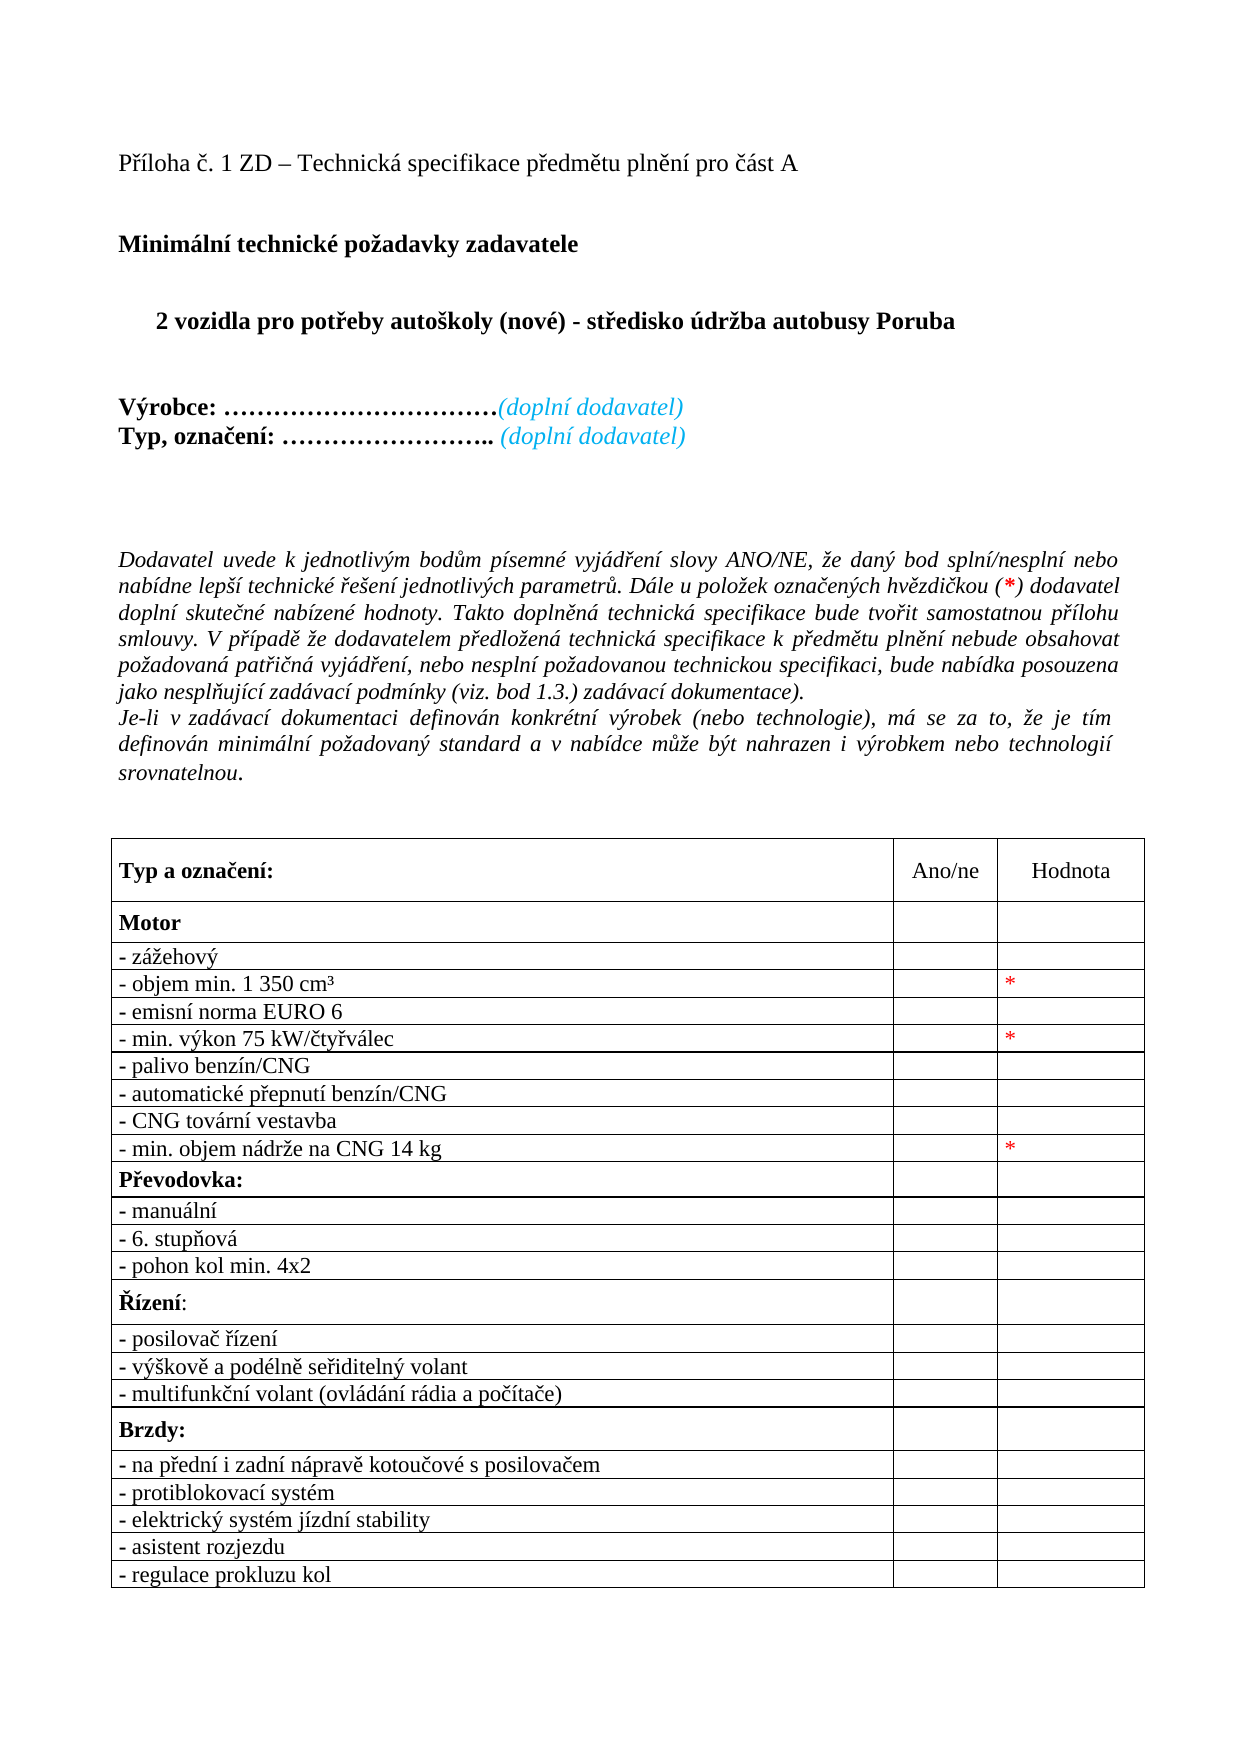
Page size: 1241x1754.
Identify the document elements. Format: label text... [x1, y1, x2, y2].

table_cell [998, 998, 1144, 1024]
table_cell [894, 970, 997, 997]
table_cell [894, 1325, 997, 1352]
table_cell [894, 902, 997, 942]
table_cell - asistent rozjezdu [112, 1533, 893, 1560]
table_cell [894, 1198, 997, 1224]
table_cell [998, 1053, 1144, 1079]
table_cell - zážehový [112, 943, 893, 969]
table_cell * [998, 1025, 1144, 1051]
table_cell - posilovač řízení [112, 1325, 893, 1352]
table_cell [894, 1135, 997, 1161]
table_cell * [998, 970, 1144, 997]
table_cell [894, 1506, 997, 1532]
table_cell [894, 1561, 997, 1587]
table_cell - multifunkční volant (ovládání rádia a počítače) [112, 1380, 893, 1406]
table_cell [894, 943, 997, 969]
text Minimální technické požadavky zadavatele [118, 229, 1115, 258]
table_cell - emisní norma EURO 6 [112, 998, 893, 1024]
table_cell [998, 1252, 1144, 1278]
table_cell - výškově a podélně seřiditelný volant [112, 1353, 893, 1379]
table_cell [894, 1080, 997, 1106]
table_cell [894, 1380, 997, 1406]
table_cell [894, 1280, 997, 1324]
table_cell - regulace prokluzu kol [112, 1561, 893, 1587]
table_cell [894, 1353, 997, 1379]
table_cell [894, 1225, 997, 1251]
table_cell - palivo benzín/CNG [112, 1053, 893, 1079]
text Dodavatel uvede k jednotlivým bodům písemné vyjádření slovy ANO/NE, že daný bod splní/nesplní nebo nabídne lepší technické řešení jednotlivých parametrů. Dále u položek označených hvězdičkou (*) dodavatel doplní skutečné nabízené hodnoty. Takto doplněná technická specifikace bude tvořit samostatnou přílohu smlouvy. V případě že dodavatelem předložená technická specifikace k předmětu plnění nebude obsahovat požadovaná patřičná vyjádření, nebo nesplní požadovanou technickou specifikaci, bude nabídka posouzena jako nesplňující zadávací podmínky (viz. bod 1.3.) zadávací dokumentace). [118, 546, 1122, 704]
table_cell [894, 1408, 997, 1450]
table_cell [998, 902, 1144, 942]
table_cell Motor [112, 902, 893, 942]
table_cell - protiblokovací systém [112, 1479, 893, 1505]
table_cell - automatické přepnutí benzín/CNG [112, 1080, 893, 1106]
table_cell [998, 1380, 1144, 1406]
table_cell [998, 1479, 1144, 1505]
table_cell * [998, 1135, 1144, 1161]
table_cell - objem min. 1 350 cm³ [112, 970, 893, 997]
table_header Ano/ne [894, 839, 997, 901]
table_cell [998, 1162, 1144, 1196]
table_cell Brzdy: [112, 1408, 893, 1450]
table_cell [894, 1252, 997, 1278]
table_cell - pohon kol min. 4x2 [112, 1252, 893, 1278]
table_cell [894, 1479, 997, 1505]
table_cell [998, 1561, 1144, 1587]
table_cell [894, 998, 997, 1024]
table_cell [998, 1506, 1144, 1532]
table_cell [894, 1162, 997, 1196]
table_cell [998, 1198, 1144, 1224]
text Typ, označení: …………………….. (doplní dodavatel) [118, 421, 1115, 449]
table_cell [998, 943, 1144, 969]
table_cell [998, 1533, 1144, 1560]
table_cell [998, 1325, 1144, 1352]
table_cell - 6. stupňová [112, 1225, 893, 1251]
table_cell [894, 1107, 997, 1134]
table_cell - manuální [112, 1198, 893, 1224]
table_cell [894, 1053, 997, 1079]
text Je-li v zadávací dokumentaci definován konkrétní výrobek (nebo technologie), má se za to, že je tím definován minimální požadovaný standard a v nabídce může být nahrazen i výrobkem nebo technologií srovnatelnou. [118, 704, 1115, 786]
table_cell - min. objem nádrže na CNG 14 kg [112, 1135, 893, 1161]
table_header Typ a označení: [112, 839, 893, 901]
table_cell [998, 1451, 1144, 1477]
table_cell Převodovka: [112, 1162, 893, 1196]
list Příloha č. 1 ZD – Technická specifikace předmětu plnění pro část A [118, 148, 1122, 176]
table_cell - min. výkon 75 kW/čtyřválec [112, 1025, 893, 1051]
table_cell [998, 1280, 1144, 1324]
table_cell - na přední i zadní nápravě kotoučové s posilovačem [112, 1451, 893, 1477]
table_cell [998, 1408, 1144, 1450]
table_cell - elektrický systém jízdní stability [112, 1506, 893, 1532]
table_cell Řízení: [112, 1280, 893, 1324]
table_cell [894, 1533, 997, 1560]
table_cell [998, 1080, 1144, 1106]
table_cell [998, 1107, 1144, 1134]
table_cell [894, 1025, 997, 1051]
text Výrobce: ……………………………(doplní dodavatel) [118, 392, 1115, 421]
text 2 vozidla pro potřeby autoškoly (nové) - středisko údržba autobusy Poruba [156, 306, 1115, 334]
table_header Hodnota [998, 839, 1144, 901]
table_cell [998, 1225, 1144, 1251]
table_cell [998, 1353, 1144, 1379]
table_cell - CNG tovární vestavba [112, 1107, 893, 1134]
table_cell [894, 1451, 997, 1477]
